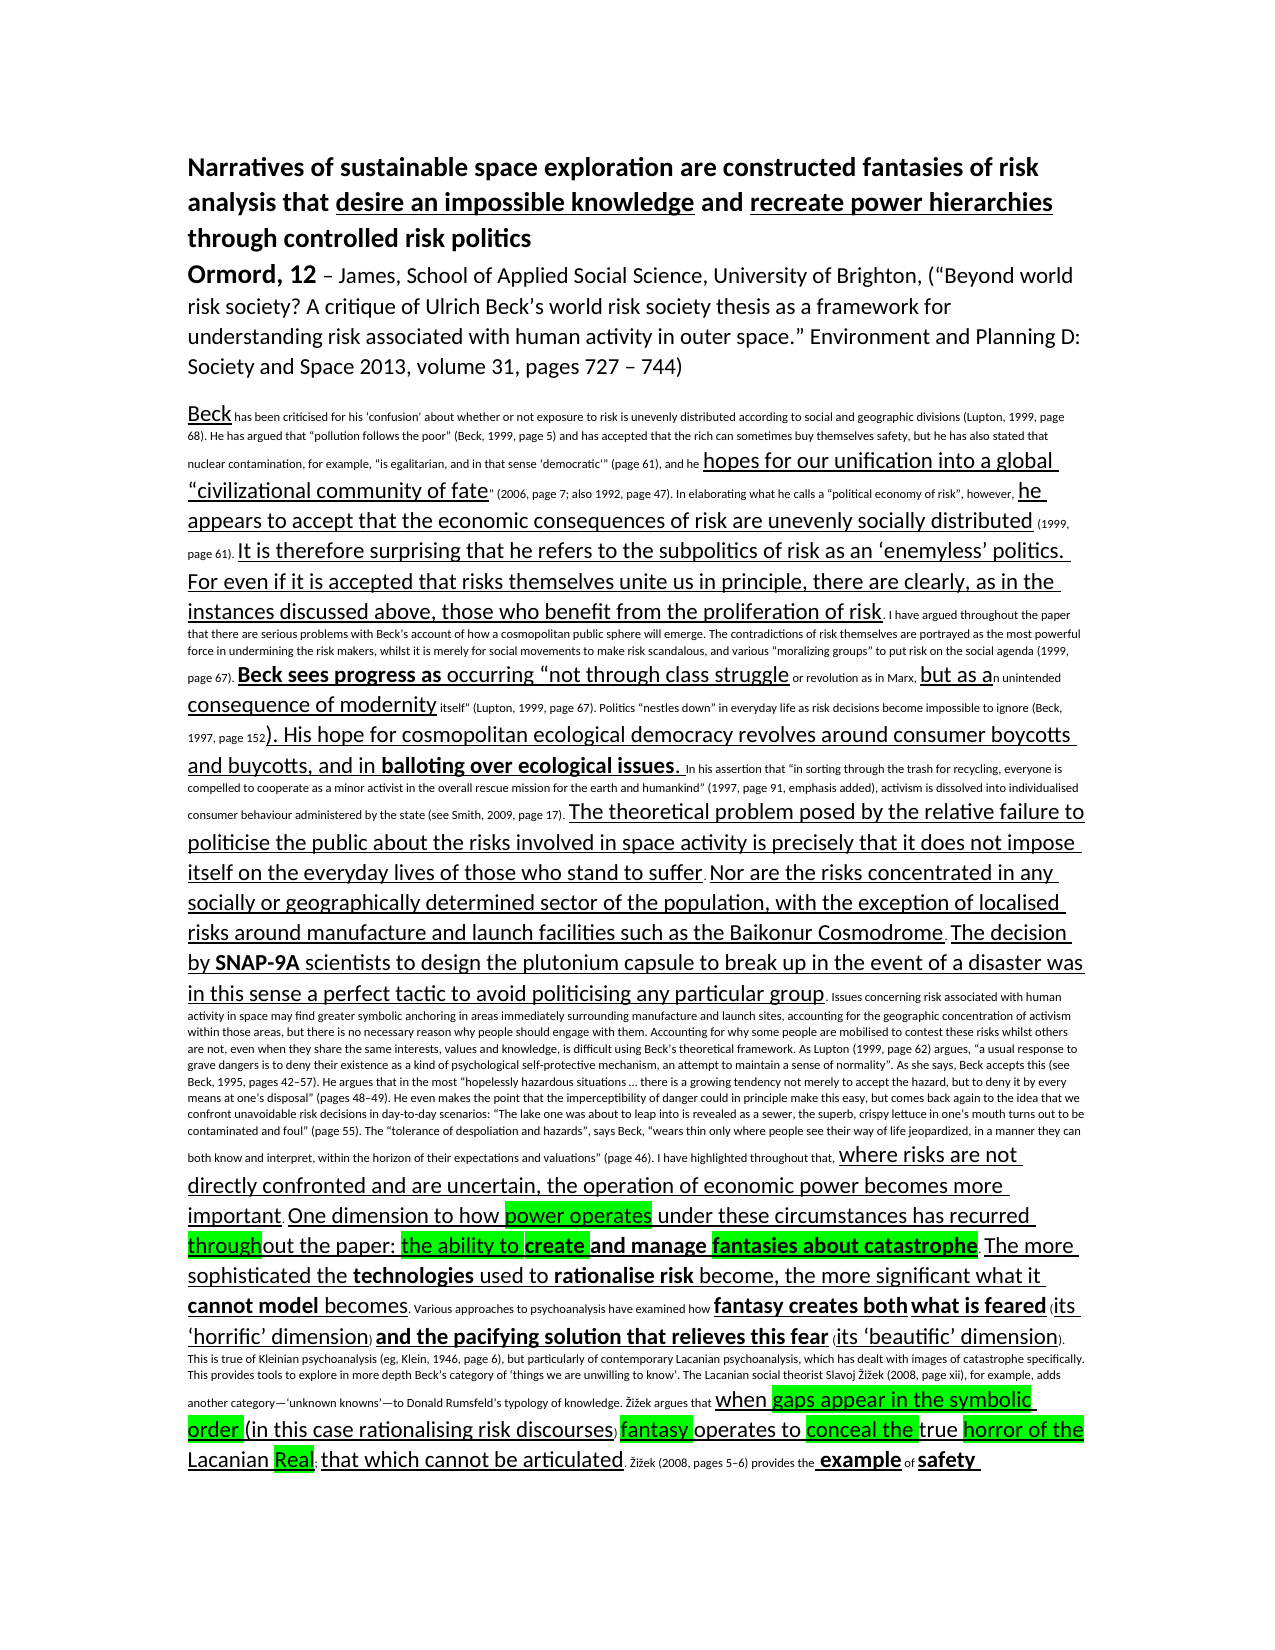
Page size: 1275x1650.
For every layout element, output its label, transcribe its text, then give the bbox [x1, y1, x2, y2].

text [187, 399, 1087, 1473]
subtitle Narratives of sustainable space exploration are constructed fantasies of risk analysis that desire an impossible knowledge and recreate power hierarchies through controlled risk politics [187, 150, 1087, 254]
text Ormord, 12 – James, School of Applied Social Science, University of Brighton, (“Beyond world risk society? A critique of Ulrich Beck’s world risk society thesis as a framework for understanding risk associated with human activity in outer space.” Environment and Planning D: Society and Space 2013, volume 31, pages 727 – 744) [187, 257, 1087, 381]
